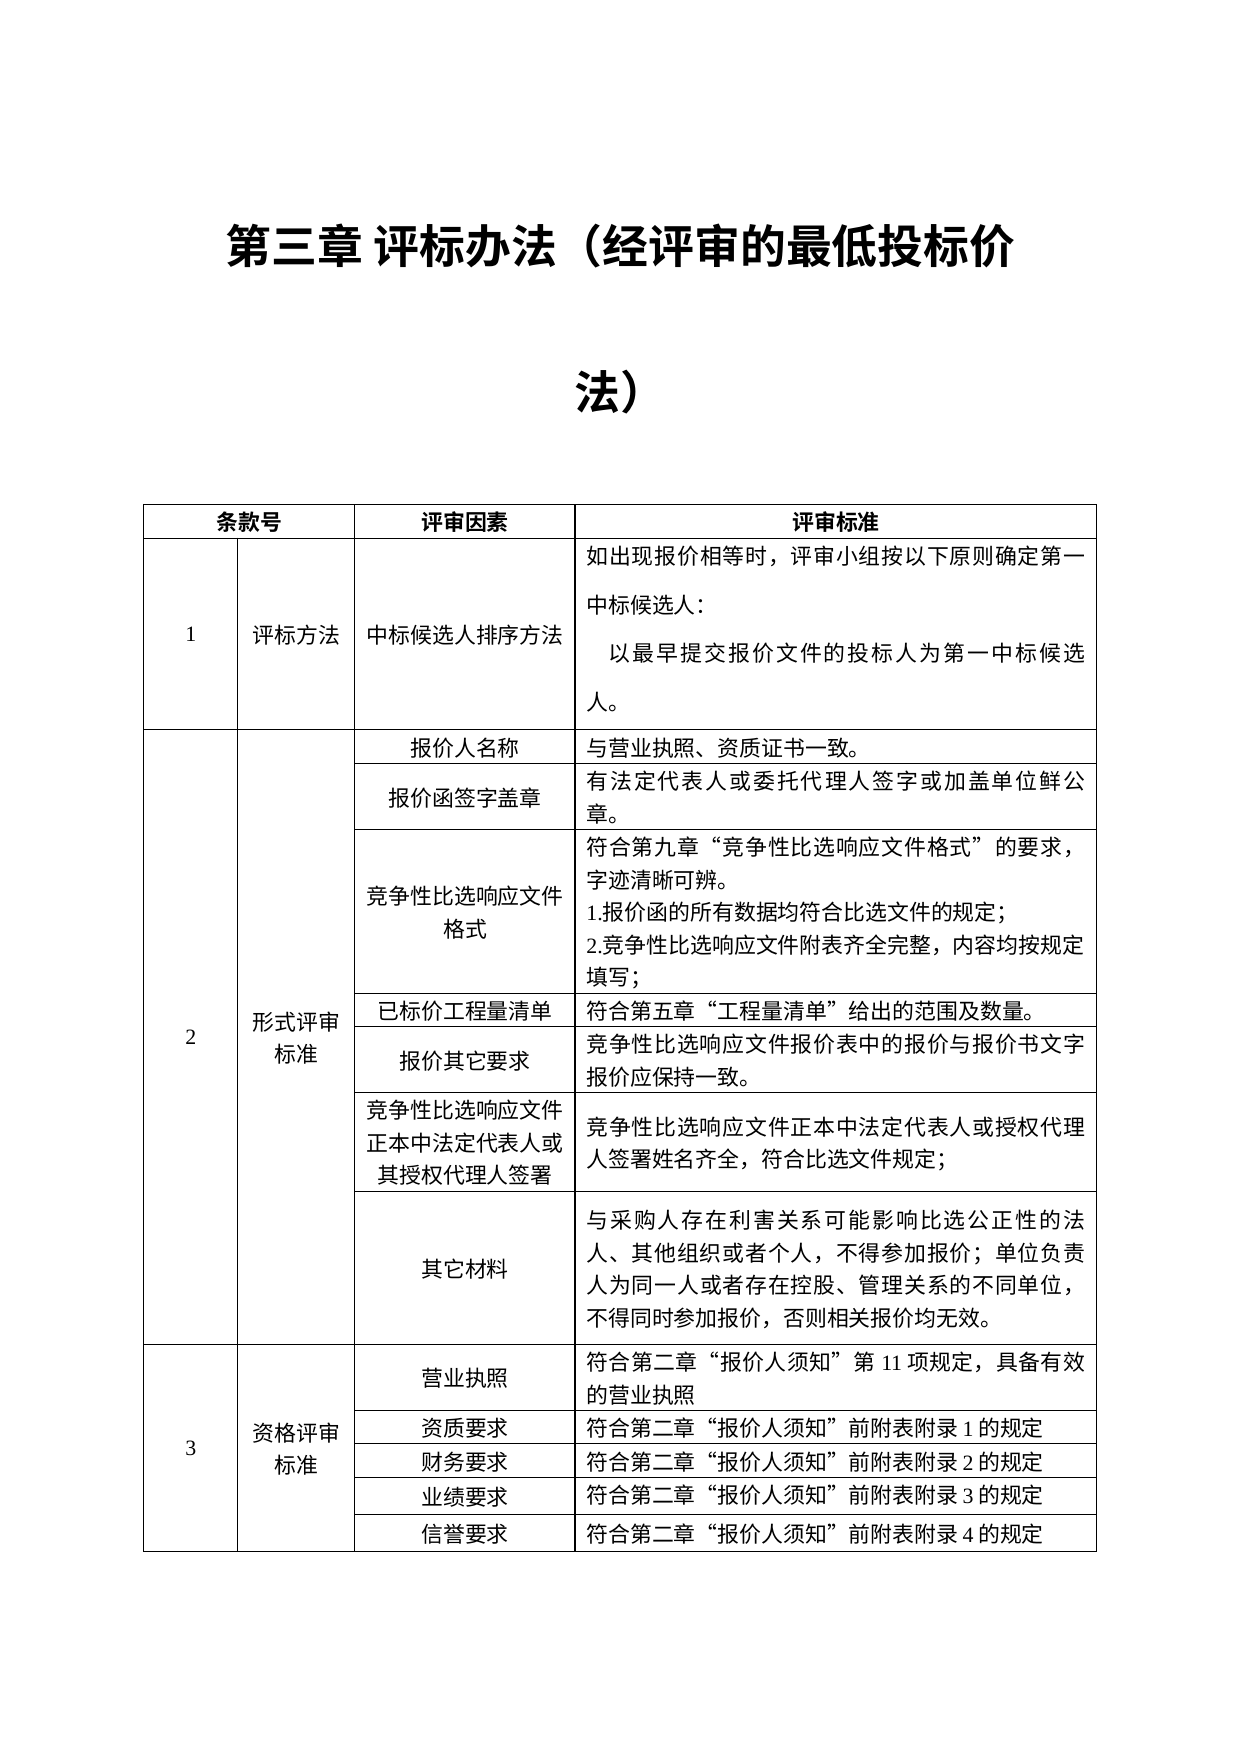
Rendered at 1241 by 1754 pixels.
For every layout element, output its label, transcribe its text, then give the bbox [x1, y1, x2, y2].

table_cell 营业执照 [355, 1345, 574, 1410]
table_header 评审标准 [576, 505, 1096, 537]
table_cell 1 [144, 539, 237, 729]
table_cell 其它材料 [355, 1192, 574, 1344]
table_cell 报价函签字盖章 [355, 764, 574, 829]
table_cell 业绩要求 [355, 1478, 574, 1514]
table_cell 符合第二章“报价人须知”前附表附录2的规定 [576, 1444, 1096, 1477]
table_cell 符合第五章“工程量清单”给出的范围及数量。 [576, 994, 1096, 1026]
table_header 条款号 [144, 505, 354, 537]
table_cell 符合第九章“竞争性比选响应文件格式”的要求，字迹清晰可辨。 1.报价函的所有数据均符合比选文件的规定； 2.竞争性比选响应文件附表齐全完整，内容均按规定填写； [576, 830, 1096, 992]
subtitle 第三章 评标办法（经评审的最低投标价法） [187, 194, 1053, 438]
table_cell 资格评审标准 [238, 1345, 354, 1551]
table_cell 信誉要求 [355, 1515, 574, 1551]
table_cell 与采购人存在利害关系可能影响比选公正性的法人、其他组织或者个人，不得参加报价；单位负责人为同一人或者存在控股、管理关系的不同单位，不得同时参加报价，否则相关报价均无效。 [576, 1192, 1096, 1344]
table_cell 竞争性比选响应文件正本中法定代表人或其授权代理人签署 [355, 1093, 574, 1191]
table_cell 竞争性比选响应文件报价表中的报价与报价书文字报价应保持一致。 [576, 1027, 1096, 1092]
table_cell 符合第二章“报价人须知”前附表附录4的规定 [576, 1515, 1096, 1551]
table_cell 符合第二章“报价人须知”前附表附录1的规定 [576, 1411, 1096, 1443]
table_cell 与营业执照、资质证书一致。 [576, 730, 1096, 763]
table_cell 中标候选人排序方法 [355, 539, 574, 729]
table_cell 符合第二章“报价人须知”前附表附录3的规定 [576, 1478, 1096, 1514]
table_cell 竞争性比选响应文件格式 [355, 830, 574, 992]
table_cell 2 [144, 730, 237, 1344]
table_cell 评标方法 [238, 539, 354, 729]
table_cell 已标价工程量清单 [355, 994, 574, 1026]
table_cell 报价人名称 [355, 730, 574, 763]
table_cell 如出现报价相等时，评审小组按以下原则确定第一中标候选人： 以最早提交报价文件的投标人为第一中标候选人。 [576, 539, 1096, 729]
table_cell 资质要求 [355, 1411, 574, 1443]
table_header 评审因素 [355, 505, 574, 537]
table_cell 竞争性比选响应文件正本中法定代表人或授权代理人签署姓名齐全，符合比选文件规定； [576, 1093, 1096, 1191]
table_cell 形式评审标准 [238, 730, 354, 1344]
table_cell 3 [144, 1345, 237, 1551]
table_cell 符合第二章“报价人须知”第11项规定，具备有效的营业执照 [576, 1345, 1096, 1410]
table_cell 财务要求 [355, 1444, 574, 1477]
table_cell 有法定代表人或委托代理人签字或加盖单位鲜公章。 [576, 764, 1096, 829]
table_cell 报价其它要求 [355, 1027, 574, 1092]
